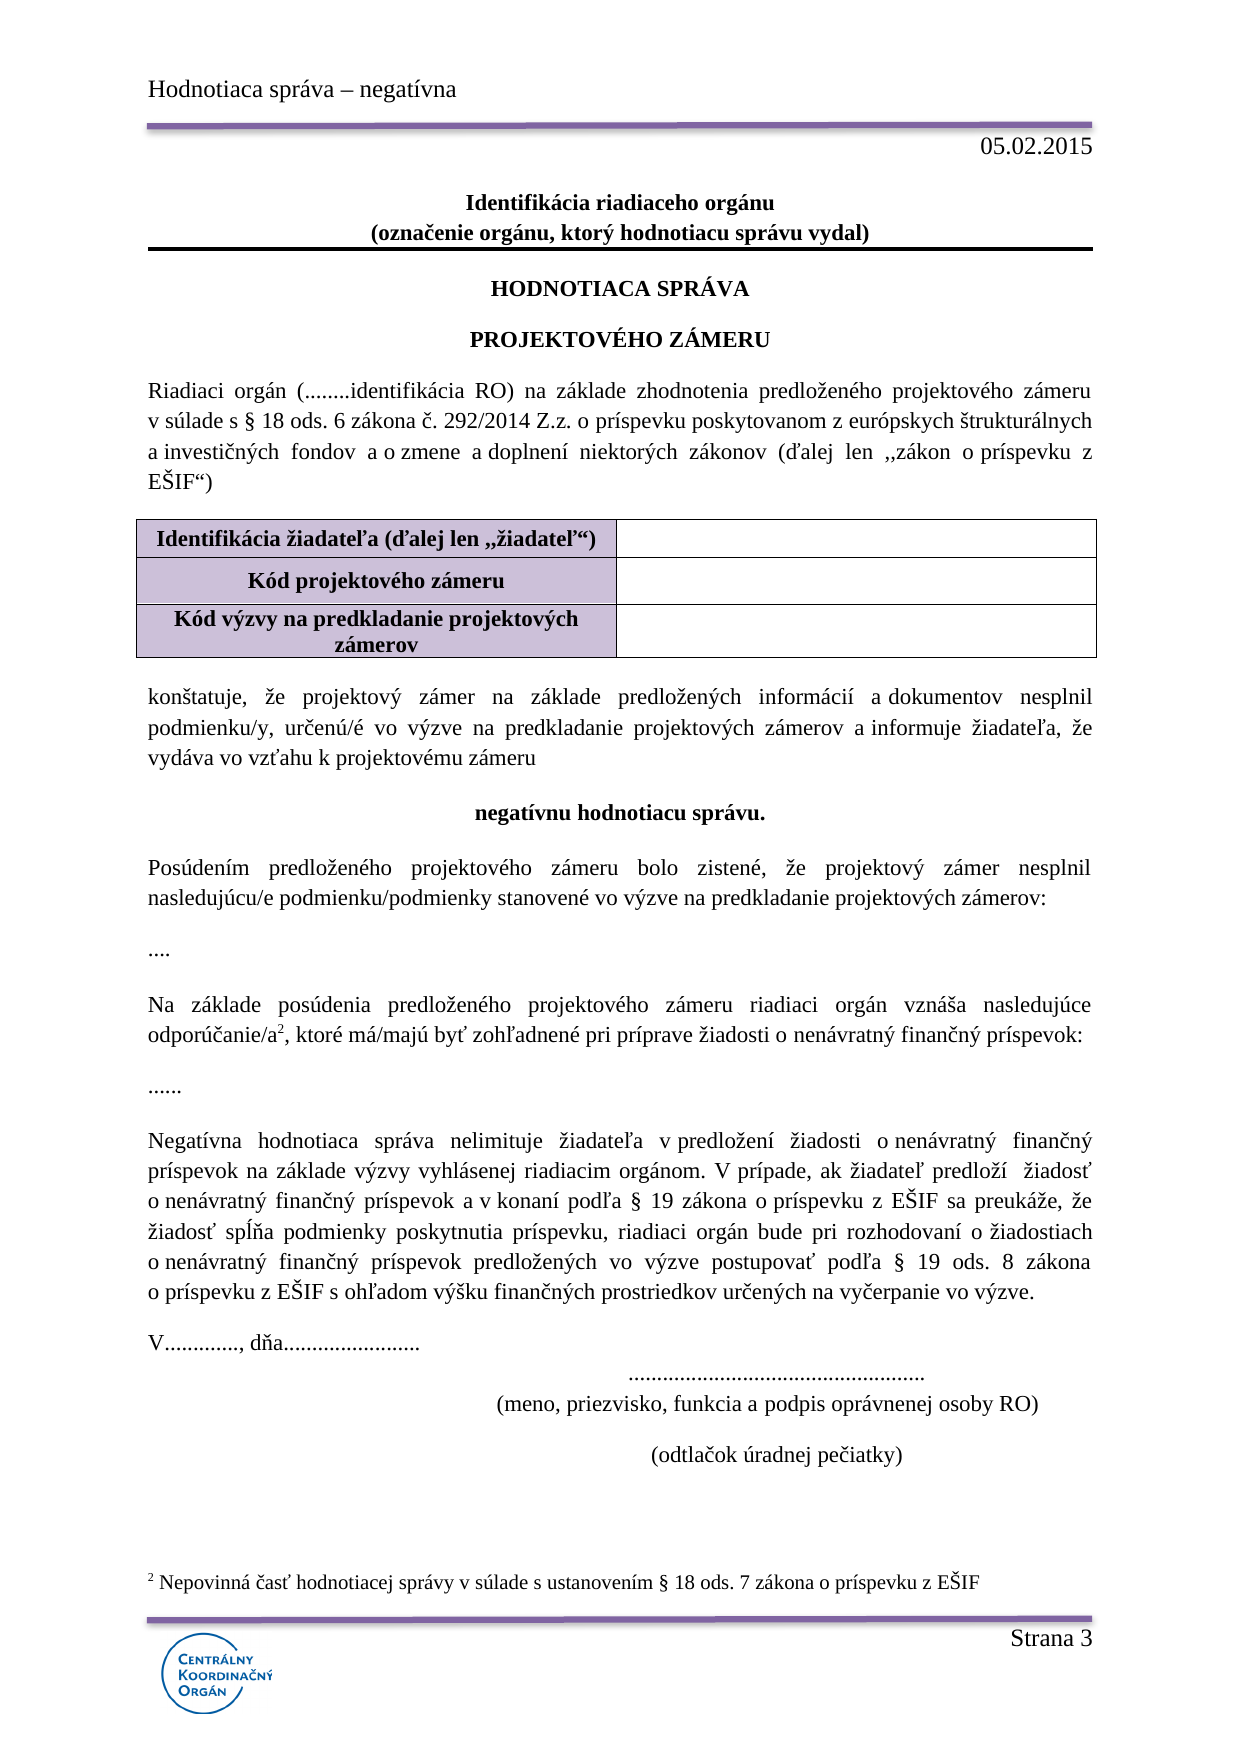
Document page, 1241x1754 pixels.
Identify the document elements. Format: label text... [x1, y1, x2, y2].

picture [159, 1631, 272, 1713]
table_cell Kód výzvy na predkladanie projektových zámerov [137, 605, 616, 657]
table_cell [617, 605, 1096, 657]
text (meno, priezvisko, funkcia a podpis oprávnenej osoby RO) [148, 1389, 1093, 1416]
table_cell Kód projektového zámeru [137, 558, 616, 603]
text Posúdením predloženého projektového zámeru bolo zistené, že projektový zámer nesplnil nasledujúcu/e podmienku/podmienky stanovené vo výzve na predkladanie projektových zámerov: [148, 854, 1093, 911]
text PROJEKTOVÉHO ZÁMERU [148, 326, 1093, 353]
text HODNOTIACA SPRÁVA [148, 275, 1093, 302]
table_header [617, 520, 1096, 557]
text konštatuje, že projektový zámer na základe predložených informácií a dokumentov nesplnil podmienku/y, určenú/é vo výzve na predkladanie projektových zámerov a informuje žiadateľa, že vydáva vo vzťahu k projektovému zámeru [148, 683, 1093, 770]
text (označenie orgánu, ktorý hodnotiacu správu vydal) [148, 219, 1093, 247]
text .................................................... [148, 1359, 1093, 1386]
text ...... [148, 1072, 1093, 1098]
table_header Identifikácia žiadateľa (ďalej len ,,žiadateľ“) [137, 520, 616, 557]
text Identifikácia riadiaceho orgánu [148, 189, 1093, 215]
text .... [148, 935, 1093, 962]
text V............., dňa........................ [148, 1329, 1093, 1356]
text Riadiaci orgán (........identifikácia RO) na základe zhodnotenia predloženého projektového zámeru v súlade s § 18 ods. 6 zákona č. 292/2014 Z.z. o príspevku poskytovanom z európskych štrukturálnych a investičných fondov a o zmene a doplnení niektorých zákonov (ďalej len ,,zákon o príspevku z EŠIF“) [148, 377, 1093, 494]
text Negatívna hodnotiaca správa nelimituje žiadateľa v predložení žiadosti o nenávratný finančný príspevok na základe výzvy vyhlásenej riadiacim orgánom. V prípade, ak žiadateľ predloží žiadosť o nenávratný finančný príspevok a v konaní podľa § 19 zákona o príspevku z EŠIF sa preukáže, že žiadosť spĺňa podmienky poskytnutia príspevku, riadiaci orgán bude pri rozhodovaní o žiadostiach o nenávratný finančný príspevok predložených vo výzve postupovať podľa § 19 ods. 8 zákona o príspevku z EŠIF s ohľadom výšku finančných prostriedkov určených na vyčerpanie vo výzve. [148, 1127, 1093, 1304]
table_cell [617, 558, 1096, 603]
text (odtlačok úradnej pečiatky) [148, 1441, 1093, 1467]
text negatívnu hodnotiacu správu. [148, 799, 1093, 825]
text Na základe posúdenia predloženého projektového zámeru riadiaci orgán vznáša nasledujúce odporúčanie/a, ktoré má/majú byť zohľadnené pri príprave žiadosti o nenávratný finančný príspevok: [148, 991, 1093, 1047]
